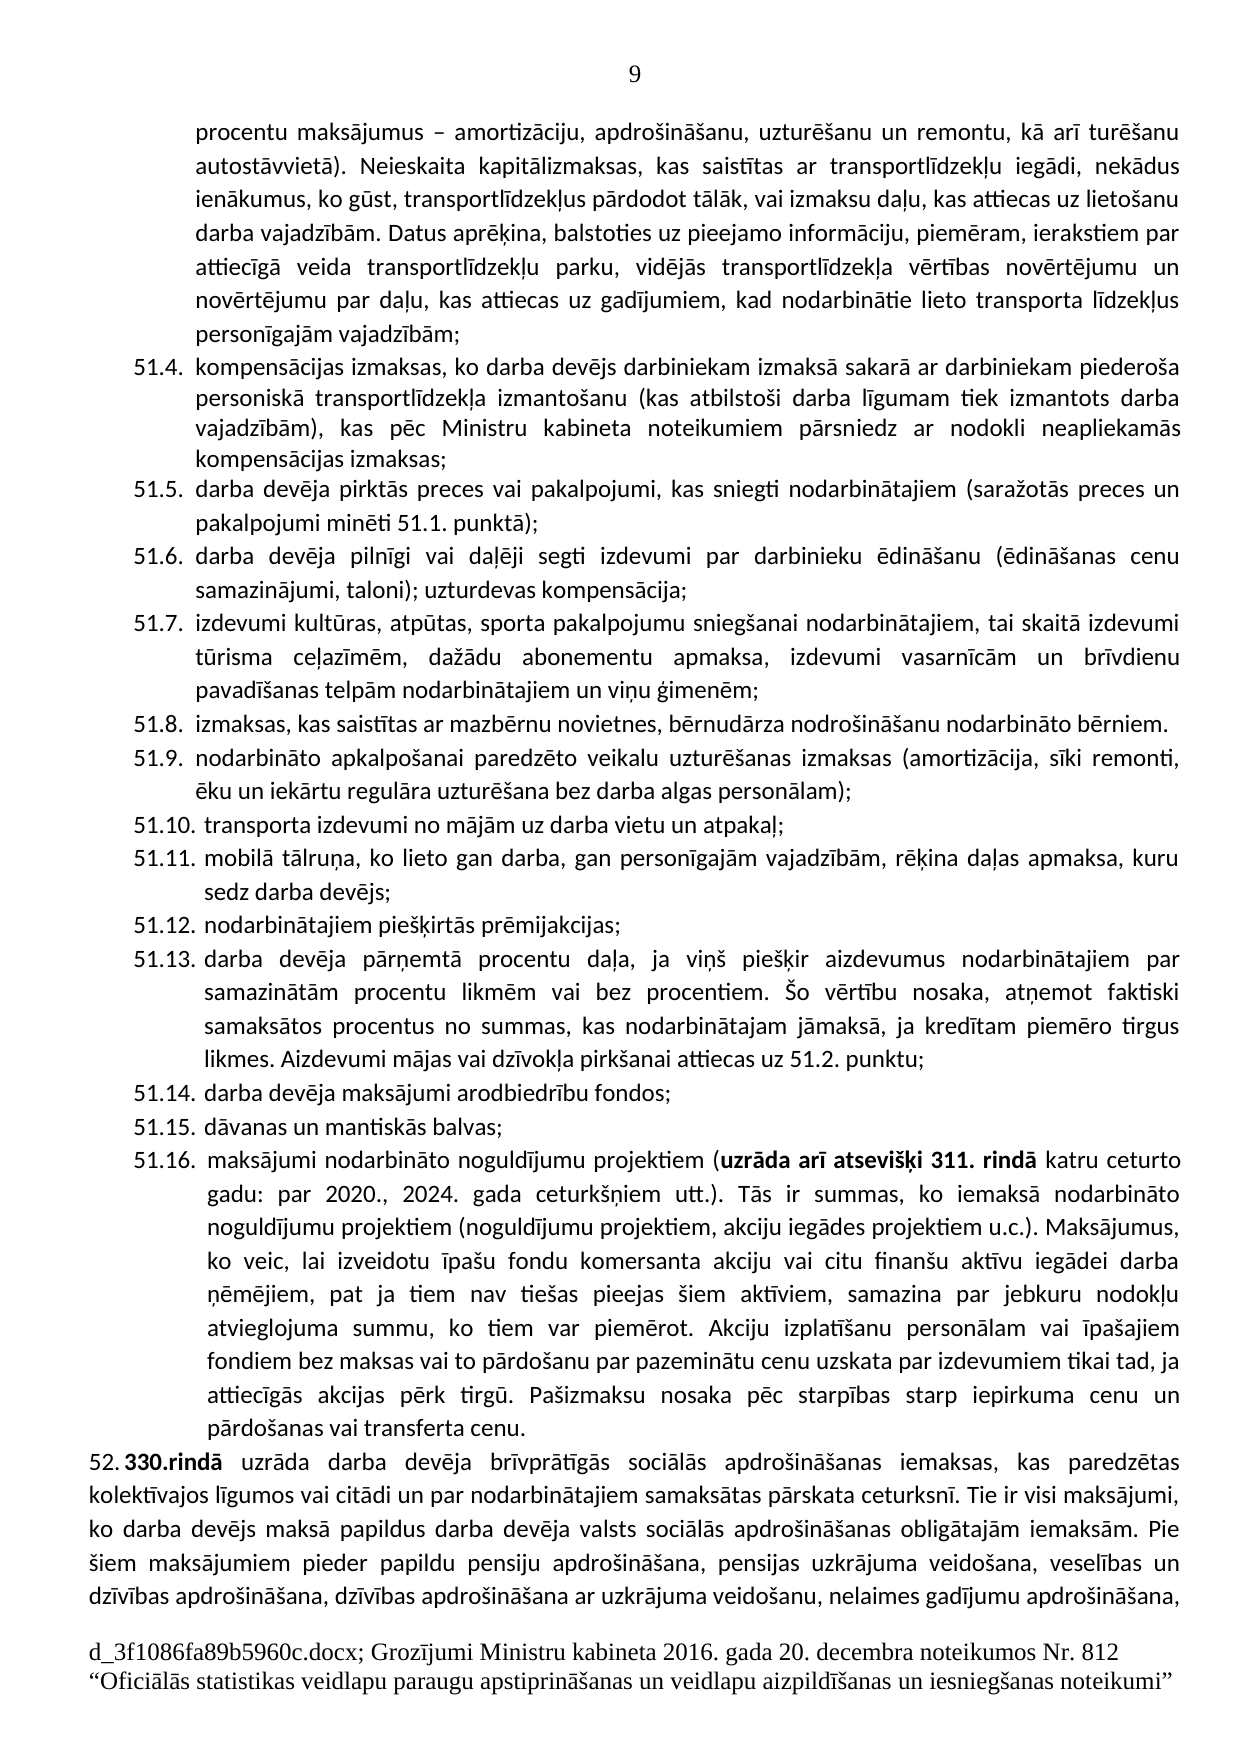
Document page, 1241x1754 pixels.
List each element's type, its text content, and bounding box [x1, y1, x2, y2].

list transporta izdevumi no mājām uz darba vietu un atpakaļ; [133, 809, 1181, 839]
list darba devēja pilnīgi vai daļēji segti izdevumi par darbinieku ēdināšanu (ēdināšanas cenu samazinājumi, taloni); uzturdevas kompensācija; [133, 541, 1181, 604]
list izmaksas, kas saistītas ar mazbērnu novietnes, bērnudārza nodrošināšanu nodarbināto bērniem. [133, 708, 1181, 739]
list darba devēja pirktās preces vai pakalpojumi, kas sniegti nodarbinātajiem (saražotās preces un pakalpojumi minēti 51.1. punktā); [133, 473, 1181, 537]
list nodarbinātajiem piešķirtās prēmijakcijas; [133, 909, 1181, 940]
list dāvanas un mantiskās balvas; [133, 1111, 1181, 1141]
list darba devēja pārņemtā procentu daļa, ja viņš piešķir aizdevumus nodarbinātajiem par samazinātām procentu likmēm vai bez procentiem. Šo vērtību nosaka, atņemot faktiski samaksātos procentus no summas, kas nodarbinātajam jāmaksā, ja kredītam piemēro tirgus likmes. Aizdevumi mājas vai dzīvokļa pirkšanai attiecas uz 51.2. punktu; [133, 943, 1181, 1074]
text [133, 117, 1181, 348]
list maksājumi nodarbināto noguldījumu projektiem (uzrāda arī atsevišķi 311. rindā katru ceturto gadu: par 2020., 2024. gada ceturkšņiem utt.). Tās ir summas, ko iemaksā nodarbināto noguldījumu projektiem (noguldījumu projektiem, akciju iegādes projektiem u.c.). Maksājumus, ko veic, lai izveidotu īpašu fondu komersanta akciju vai citu finanšu aktīvu iegādei darba ņēmējiem, pat ja tiem nav tiešas pieejas šiem aktīviem, samazina par jebkuru nodokļu atvieglojuma summu, ko tiem var piemērot. Akciju izplatīšanu personālam vai īpašajiem fondiem bez maksas vai to pārdošanu par pazeminātu cenu uzskata par izdevumiem tikai tad, ja attiecīgās akcijas pērk tirgū. Pašizmaksu nosaka pēc starpības starp iepirkuma cenu un pārdošanas vai transferta cenu. [133, 1144, 1181, 1443]
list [89, 1446, 1181, 1611]
list darba devēja maksājumi arodbiedrību fondos; [133, 1077, 1181, 1108]
list nodarbināto apkalpošanai paredzēto veikalu uzturēšanas izmaksas (amortizācija, sīki remonti, ēku un iekārtu regulāra uzturēšana bez darba algas personālam); [133, 742, 1181, 806]
list kompensācijas izmaksas, ko darba devējs darbiniekam izmaksā sakarā ar darbiniekam piederoša personiskā transportlīdzekļa izmantošanu (kas atbilstoši darba līgumam tiek izmantots darba vajadzībām), kas pēc Ministru kabineta noteikumiem pārsniedz ar nodokli neapliekamās kompensācijas izmaksas; [133, 351, 1181, 473]
list mobilā tālruņa, ko lieto gan darba, gan personīgajām vajadzībām, rēķina daļas apmaksa, kuru sedz darba devējs; [133, 842, 1181, 906]
list izdevumi kultūras, atpūtas, sporta pakalpojumu sniegšanai nodarbinātajiem, tai skaitā izdevumi tūrisma ceļazīmēm, dažādu abonementu apmaksa, izdevumi vasarnīcām un brīvdienu pavadīšanas telpām nodarbinātajiem un viņu ģimenēm; [133, 608, 1181, 705]
